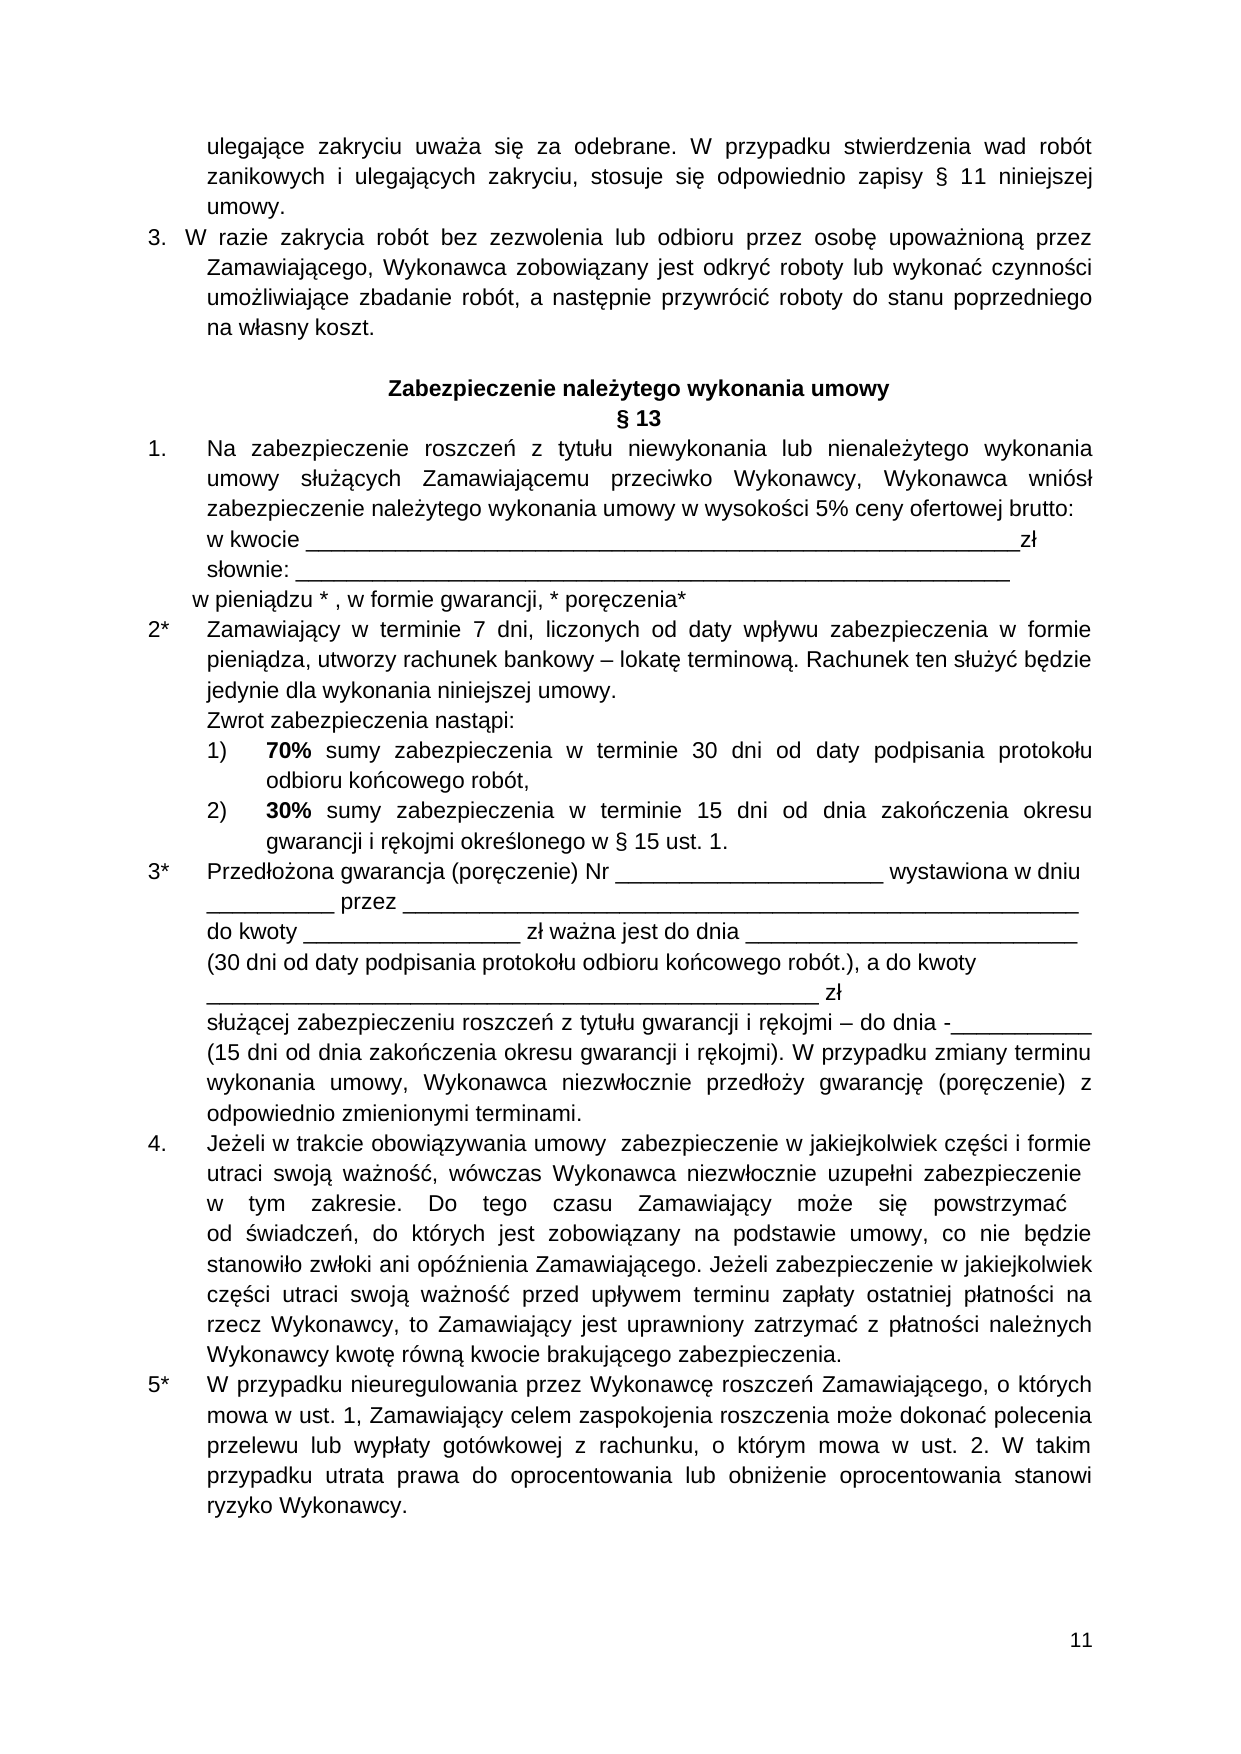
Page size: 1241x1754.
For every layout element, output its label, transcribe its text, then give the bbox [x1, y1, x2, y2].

text służącej zabezpieczeniu roszczeń z tytułu gwarancji i rękojmi – do dnia -___________ (15 dni od dnia zakończenia okresu gwarancji i rękojmi). W przypadku zmiany terminu wykonania umowy, Wykonawca niezwłocznie przedłoży gwarancję (poręczenie) z odpowiednio zmienionymi terminami. [207, 1009, 1093, 1126]
text 2* Zamawiający w terminie 7 dni, liczonych od daty wpływu zabezpieczenia w formie pieniądza, utworzy rachunek bankowy – lokatę terminową. Rachunek ten służyć będzie jedynie dla wykonania niniejszej umowy. [148, 616, 1093, 703]
text do kwoty _________________ zł ważna jest do dnia __________________________ [207, 918, 1093, 945]
text 1. Na zabezpieczenie roszczeń z tytułu niewykonania lub nienależytego wykonania umowy służących Zamawiającemu przeciwko Wykonawcy, Wykonawca wniósł zabezpieczenie należytego wykonania umowy w wysokości 5% ceny ofertowej brutto: [148, 435, 1093, 522]
text w pieniądzu * , w formie gwarancji, * poręczenia* [192, 586, 1093, 612]
text słownie: ________________________________________________________ [207, 556, 1093, 582]
list W razie zakrycia robót bez zezwolenia lub odbioru przez osobę upoważnioną przez Zamawiającego, Wykonawca zobowiązany jest odkryć roboty lub wykonać czynności umożliwiające zbadanie robót, a następnie przywrócić roboty do stanu poprzedniego na własny koszt. [148, 223, 1093, 341]
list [148, 133, 1093, 220]
text 4. Jeżeli w trakcie obowiązywania umowy zabezpieczenie w jakiejkolwiek części i formie utraci swoją ważność, wówczas Wykonawca niezwłocznie uzupełni zabezpieczenie w tym zakresie. Do tego czasu Zamawiający może się powstrzymać od świadczeń, do których jest zobowiązany na podstawie umowy, co nie będzie stanowiło zwłoki ani opóźnienia Zamawiającego. Jeżeli zabezpieczenie w jakiejkolwiek części utraci swoją ważność przed upływem terminu zapłaty ostatniej płatności na rzecz Wykonawcy, to Zamawiający jest uprawniony zatrzymać z płatności należnych Wykonawcy kwotę równą kwocie brakującego zabezpieczenia. [148, 1130, 1093, 1368]
list 30% sumy zabezpieczenia w terminie 15 dni od dnia zakończenia okresu gwarancji i rękojmi określonego w § 15 ust. 1. [207, 797, 1093, 854]
text Zwrot zabezpieczenia nastąpi: [207, 707, 1093, 733]
text 3* Przedłożona gwarancja (poręczenie) Nr _____________________ wystawiona w dniu __________ przez _____________________________________________________ [148, 858, 1093, 914]
text § 13 [185, 405, 1093, 431]
text (30 dni od daty podpisania protokołu odbioru końcowego robót.), a do kwoty ________________________________________________ zł [207, 948, 1093, 1005]
text 5* W przypadku nieuregulowania przez Wykonawcę roszczeń Zamawiającego, o których mowa w ust. 1, Zamawiający celem zaspokojenia roszczenia może dokonać polecenia przelewu lub wypłaty gotówkowej z rachunku, o którym mowa w ust. 2. W takim przypadku utrata prawa do oprocentowania lub obniżenie oprocentowania stanowi ryzyko Wykonawcy. [148, 1371, 1093, 1519]
text w kwocie ________________________________________________________zł [207, 526, 1093, 552]
list 70% sumy zabezpieczenia w terminie 30 dni od daty podpisania protokołu odbioru końcowego robót, [207, 737, 1093, 794]
text Zabezpieczenie należytego wykonania umowy [185, 374, 1093, 401]
